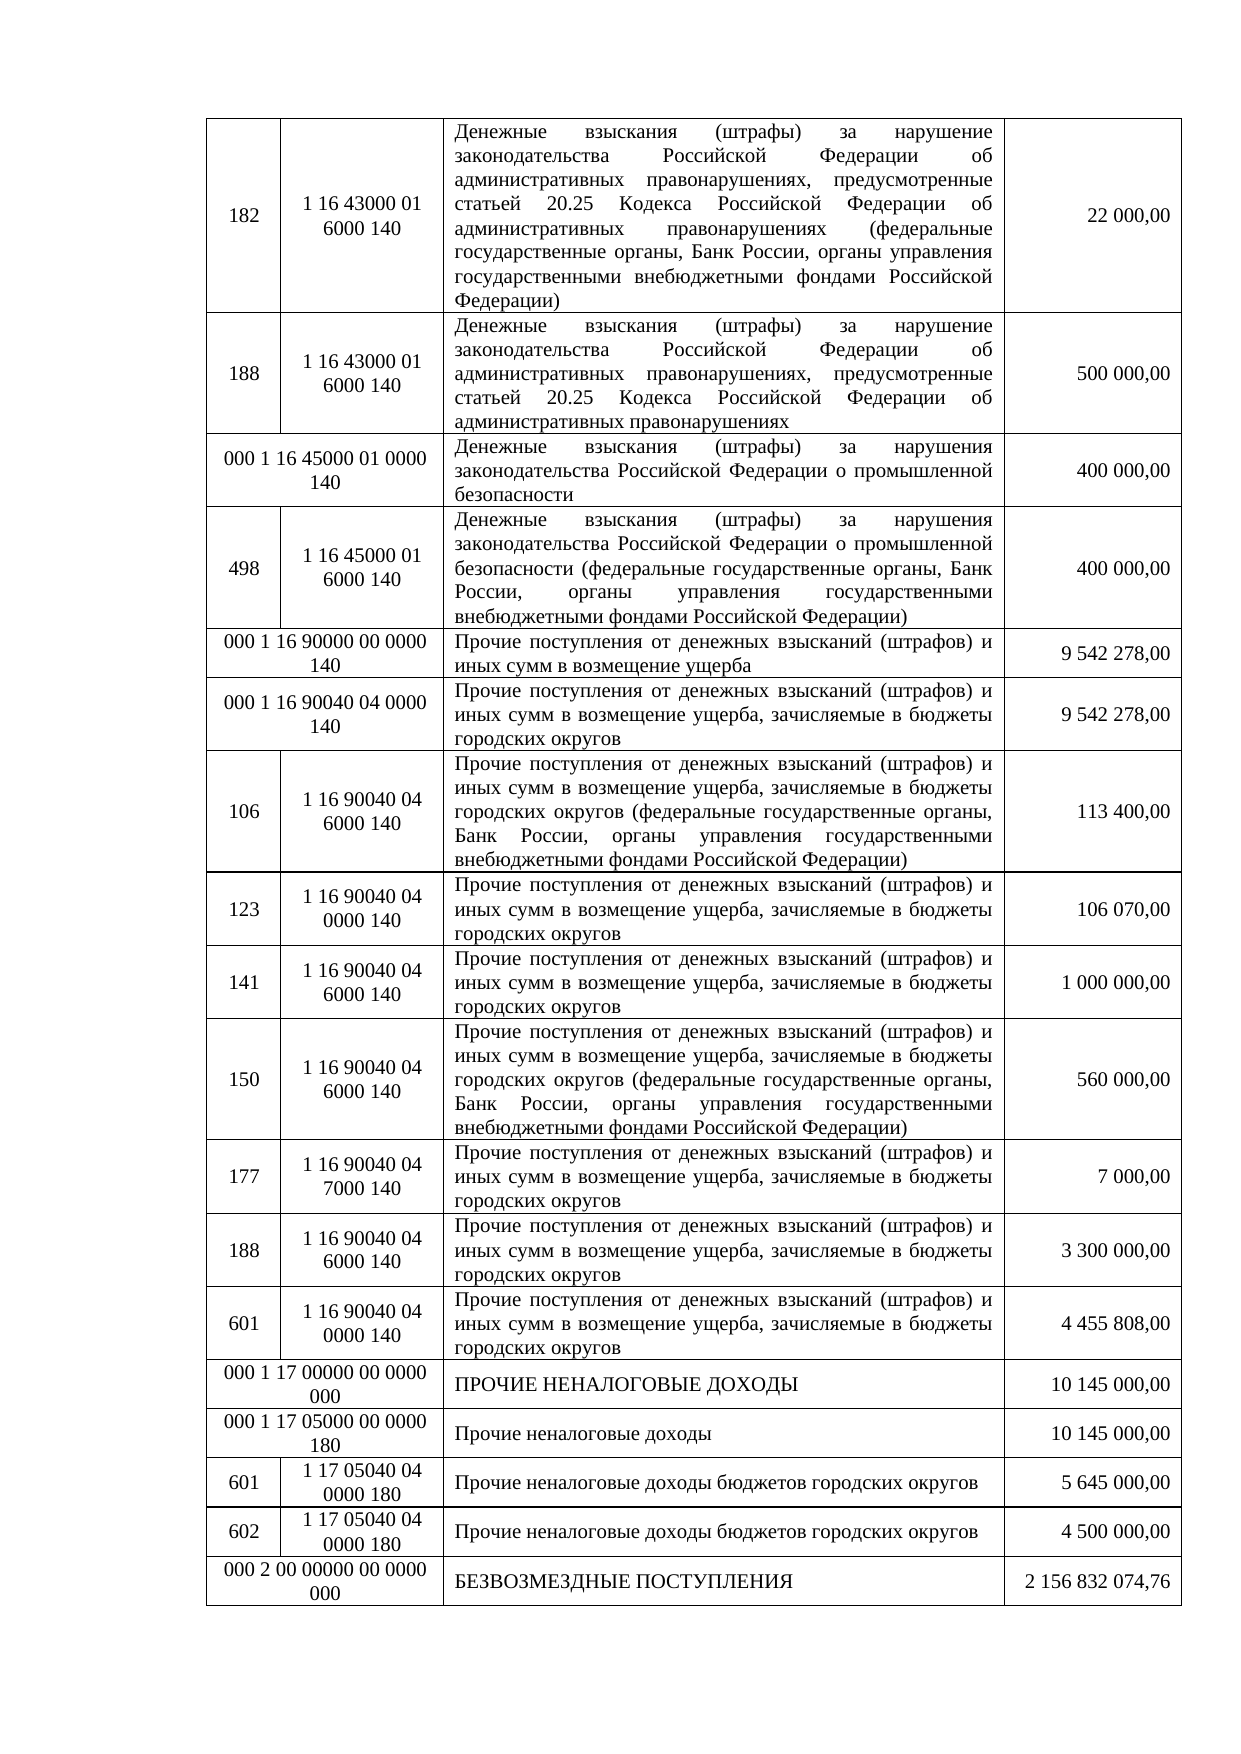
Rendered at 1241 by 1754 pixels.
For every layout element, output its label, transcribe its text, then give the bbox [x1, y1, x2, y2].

table_cell Прочие поступления от денежных взысканий (штрафов) и иных сумм в возмещение ущерба, зачисляемые в бюджеты городских округов (федеральные государственные органы, Банк России, органы управления государственными внебюджетными фондами Российской Федерации) [444, 751, 1004, 871]
table_cell 1 16 90040 04 0000 140 [281, 1287, 443, 1359]
table_cell 1 16 90040 04 6000 140 [281, 946, 443, 1018]
table_cell 106 070,00 [1005, 873, 1181, 944]
table_cell 602 [207, 1508, 280, 1556]
table_cell 000 1 17 00000 00 0000 000 [207, 1360, 443, 1408]
table_cell 123 [207, 873, 280, 944]
table_cell Прочие поступления от денежных взысканий (штрафов) и иных сумм в возмещение ущерба, зачисляемые в бюджеты городских округов [444, 678, 1004, 750]
table_cell Денежные взыскания (штрафы) за нарушения законодательства Российской Федерации о промышленной безопасности (федеральные государственные органы, Банк России, органы управления государственными внебюджетными фондами Российской Федерации) [444, 507, 1004, 628]
table_cell Прочие поступления от денежных взысканий (штрафов) и иных сумм в возмещение ущерба, зачисляемые в бюджеты городских округов [444, 1140, 1004, 1212]
table_cell 188 [207, 1214, 280, 1286]
table_cell 000 1 16 90000 00 0000 140 [207, 629, 443, 677]
table_cell Прочие поступления от денежных взысканий (штрафов) и иных сумм в возмещение ущерба [444, 629, 1004, 677]
table_cell 1 16 45000 01 6000 140 [281, 507, 443, 628]
table_cell 500 000,00 [1005, 313, 1181, 433]
table_cell Прочие неналоговые доходы бюджетов городских округов [444, 1458, 1004, 1506]
table_cell Прочие поступления от денежных взысканий (штрафов) и иных сумм в возмещение ущерба, зачисляемые в бюджеты городских округов [444, 873, 1004, 944]
table_cell 188 [207, 313, 280, 433]
table_cell Прочие поступления от денежных взысканий (штрафов) и иных сумм в возмещение ущерба, зачисляемые в бюджеты городских округов [444, 946, 1004, 1018]
table_cell 000 1 16 45000 01 0000 140 [207, 434, 443, 506]
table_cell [281, 119, 443, 312]
table_cell 560 000,00 [1005, 1019, 1181, 1139]
table_cell Денежные взыскания (штрафы) за нарушения законодательства Российской Федерации о промышленной безопасности [444, 434, 1004, 506]
table_cell 4 500 000,00 [1005, 1508, 1181, 1556]
table_cell 1 16 90040 04 6000 140 [281, 1214, 443, 1286]
table_cell 1 16 43000 01 6000 140 [281, 313, 443, 433]
table_cell 498 [207, 507, 280, 628]
table_cell 10 145 000,00 [1005, 1409, 1181, 1457]
table_cell 106 [207, 751, 280, 871]
table_cell 000 1 16 90040 04 0000 140 [207, 678, 443, 750]
table_cell 9 542 278,00 [1005, 678, 1181, 750]
table_cell 1 000 000,00 [1005, 946, 1181, 1018]
table_cell 9 542 278,00 [1005, 629, 1181, 677]
table_cell Прочие поступления от денежных взысканий (штрафов) и иных сумм в возмещение ущерба, зачисляемые в бюджеты городских округов [444, 1287, 1004, 1359]
table_cell ПРОЧИЕ НЕНАЛОГОВЫЕ ДОХОДЫ [444, 1360, 1004, 1408]
table_cell 141 [207, 946, 280, 1018]
table_cell 400 000,00 [1005, 507, 1181, 628]
table_cell 601 [207, 1458, 280, 1506]
table_cell Прочие поступления от денежных взысканий (штрафов) и иных сумм в возмещение ущерба, зачисляемые в бюджеты городских округов [444, 1214, 1004, 1286]
table_cell 400 000,00 [1005, 434, 1181, 506]
table_cell 1 16 90040 04 6000 140 [281, 751, 443, 871]
table_cell 1 16 90040 04 0000 140 [281, 873, 443, 944]
table_cell 1 16 90040 04 6000 140 [281, 1019, 443, 1139]
table_cell 177 [207, 1140, 280, 1212]
table_cell Прочие поступления от денежных взысканий (штрафов) и иных сумм в возмещение ущерба, зачисляемые в бюджеты городских округов (федеральные государственные органы, Банк России, органы управления государственными внебюджетными фондами Российской Федерации) [444, 1019, 1004, 1139]
table_cell 22 000,00 [1005, 119, 1181, 312]
table_cell 1 17 05040 04 0000 180 [281, 1458, 443, 1506]
table_cell Прочие неналоговые доходы [444, 1409, 1004, 1457]
table_cell 182 [207, 119, 280, 312]
table_cell 5 645 000,00 [1005, 1458, 1181, 1506]
table_cell 10 145 000,00 [1005, 1360, 1181, 1408]
table_cell 601 [207, 1287, 280, 1359]
table_cell 000 2 00 00000 00 0000 000 [207, 1557, 443, 1605]
table_cell Прочие неналоговые доходы бюджетов городских округов [444, 1508, 1004, 1556]
table_cell 113 400,00 [1005, 751, 1181, 871]
table_cell 150 [207, 1019, 280, 1139]
table_cell 2 156 832 074,76 [1005, 1557, 1181, 1605]
table_cell БЕЗВОЗМЕЗДНЫЕ ПОСТУПЛЕНИЯ [444, 1557, 1004, 1605]
table_cell 1 17 05040 04 0000 180 [281, 1508, 443, 1556]
table_cell 000 1 17 05000 00 0000 180 [207, 1409, 443, 1457]
table_cell 4 455 808,00 [1005, 1287, 1181, 1359]
table_cell 1 16 90040 04 7000 140 [281, 1140, 443, 1212]
table_cell 7 000,00 [1005, 1140, 1181, 1212]
table_cell 3 300 000,00 [1005, 1214, 1181, 1286]
